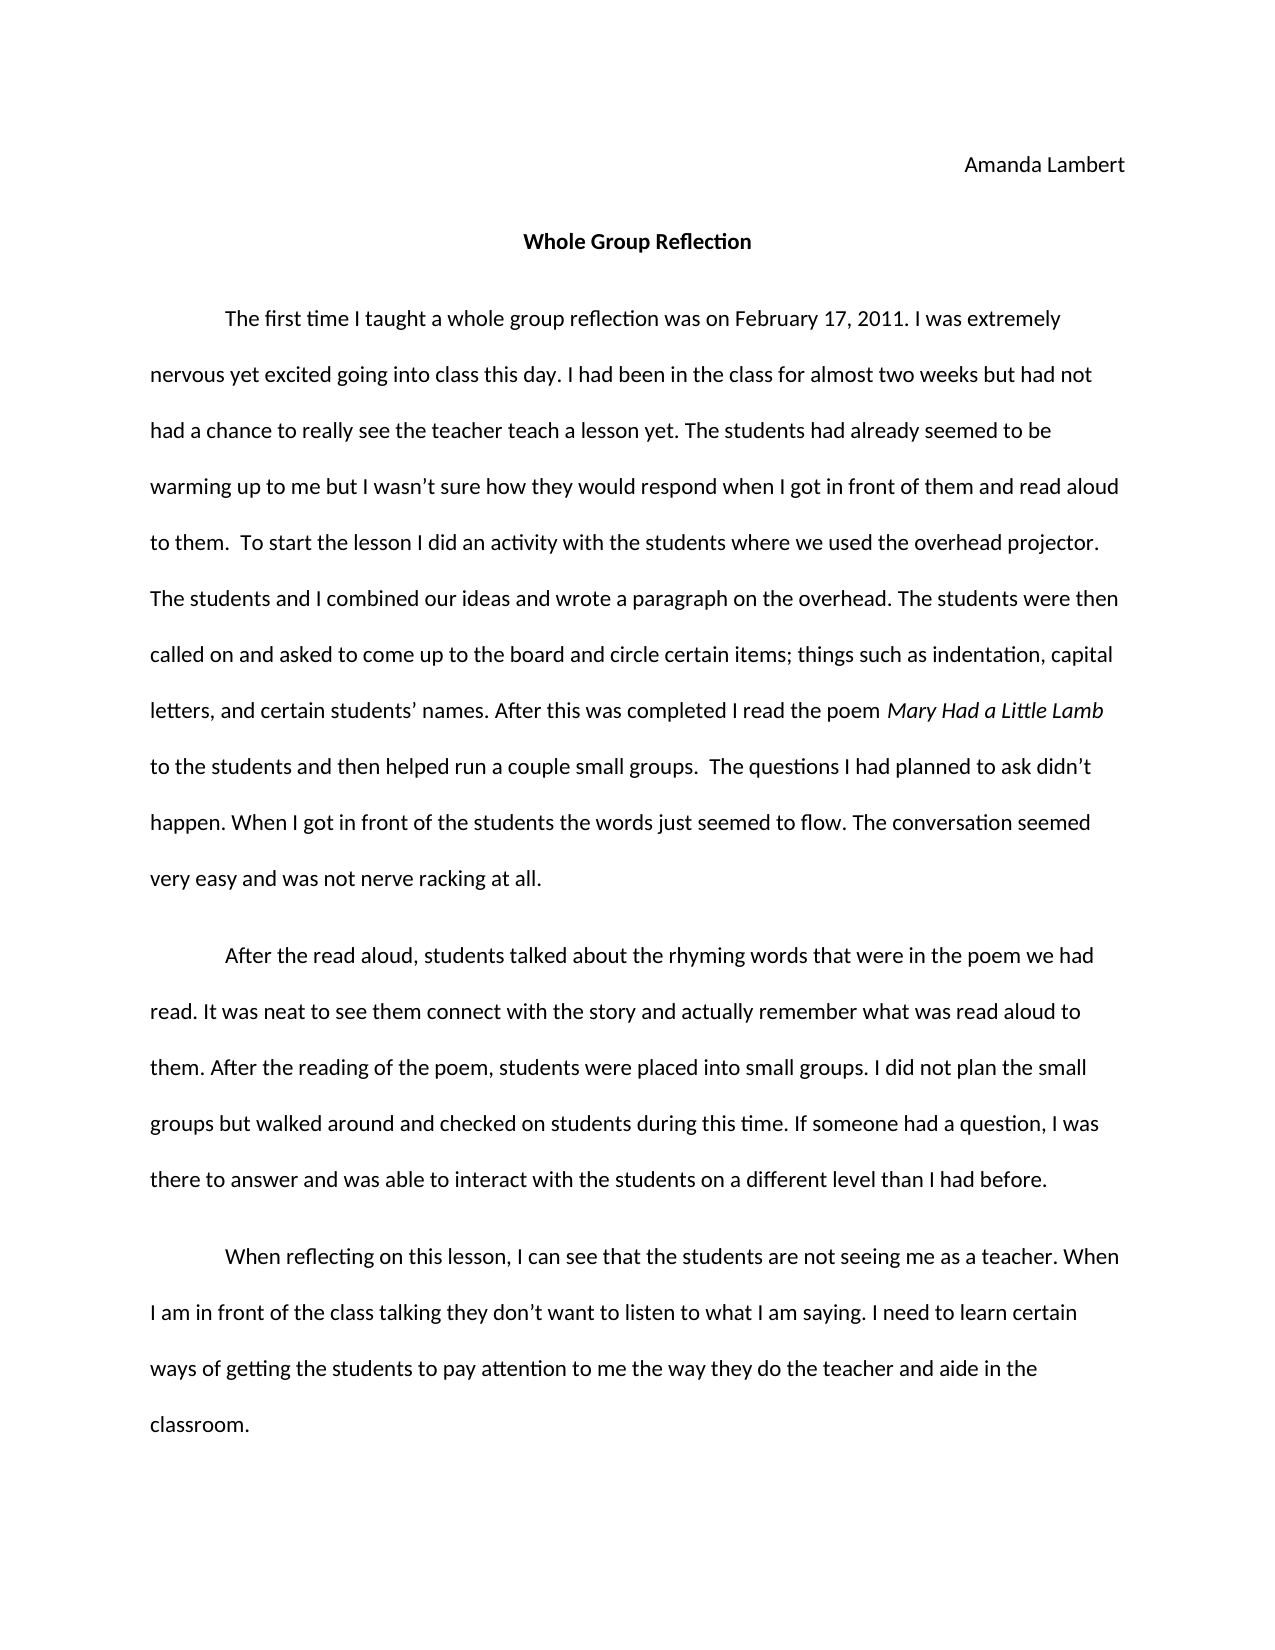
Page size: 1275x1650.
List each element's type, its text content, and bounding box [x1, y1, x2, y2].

text When reflecting on this lesson, I can see that the students are not seeing me as a teacher. When I am in front of the class talking they don’t want to listen to what I am saying. I need to learn certain ways of getting the students to pay attention to me the way they do the teacher and aide in the classroom. [150, 1242, 1125, 1438]
text Amanda Lambert [150, 150, 1125, 178]
text Whole Group Reflection [150, 227, 1125, 255]
text The first time I taught a whole group reflection was on February 17, 2011. I was extremely nervous yet excited going into class this day. I had been in the class for almost two weeks but had not had a chance to really see the teacher teach a lesson yet. The students had already seemed to be warming up to me but I wasn’t sure how they would respond when I got in front of them and read aloud to them. To start the lesson I did an activity with the students where we used the overhead projector. The students and I combined our ideas and wrote a paragraph on the overhead. The students were then called on and asked to come up to the board and circle certain items; things such as indentation, capital letters, and certain students’ names. After this was completed I read the poem Mary Had a Little Lamb to the students and then helped run a couple small groups. The questions I had planned to ask didn’t happen. When I got in front of the students the words just seemed to flow. The conversation seemed very easy and was not nerve racking at all. [150, 304, 1125, 892]
text After the read aloud, students talked about the rhyming words that were in the poem we had read. It was neat to see them connect with the story and actually remember what was read aloud to them. After the reading of the poem, students were placed into small groups. I did not plan the small groups but walked around and checked on students during this time. If someone had a question, I was there to answer and was able to interact with the students on a different level than I had before. [150, 941, 1125, 1193]
